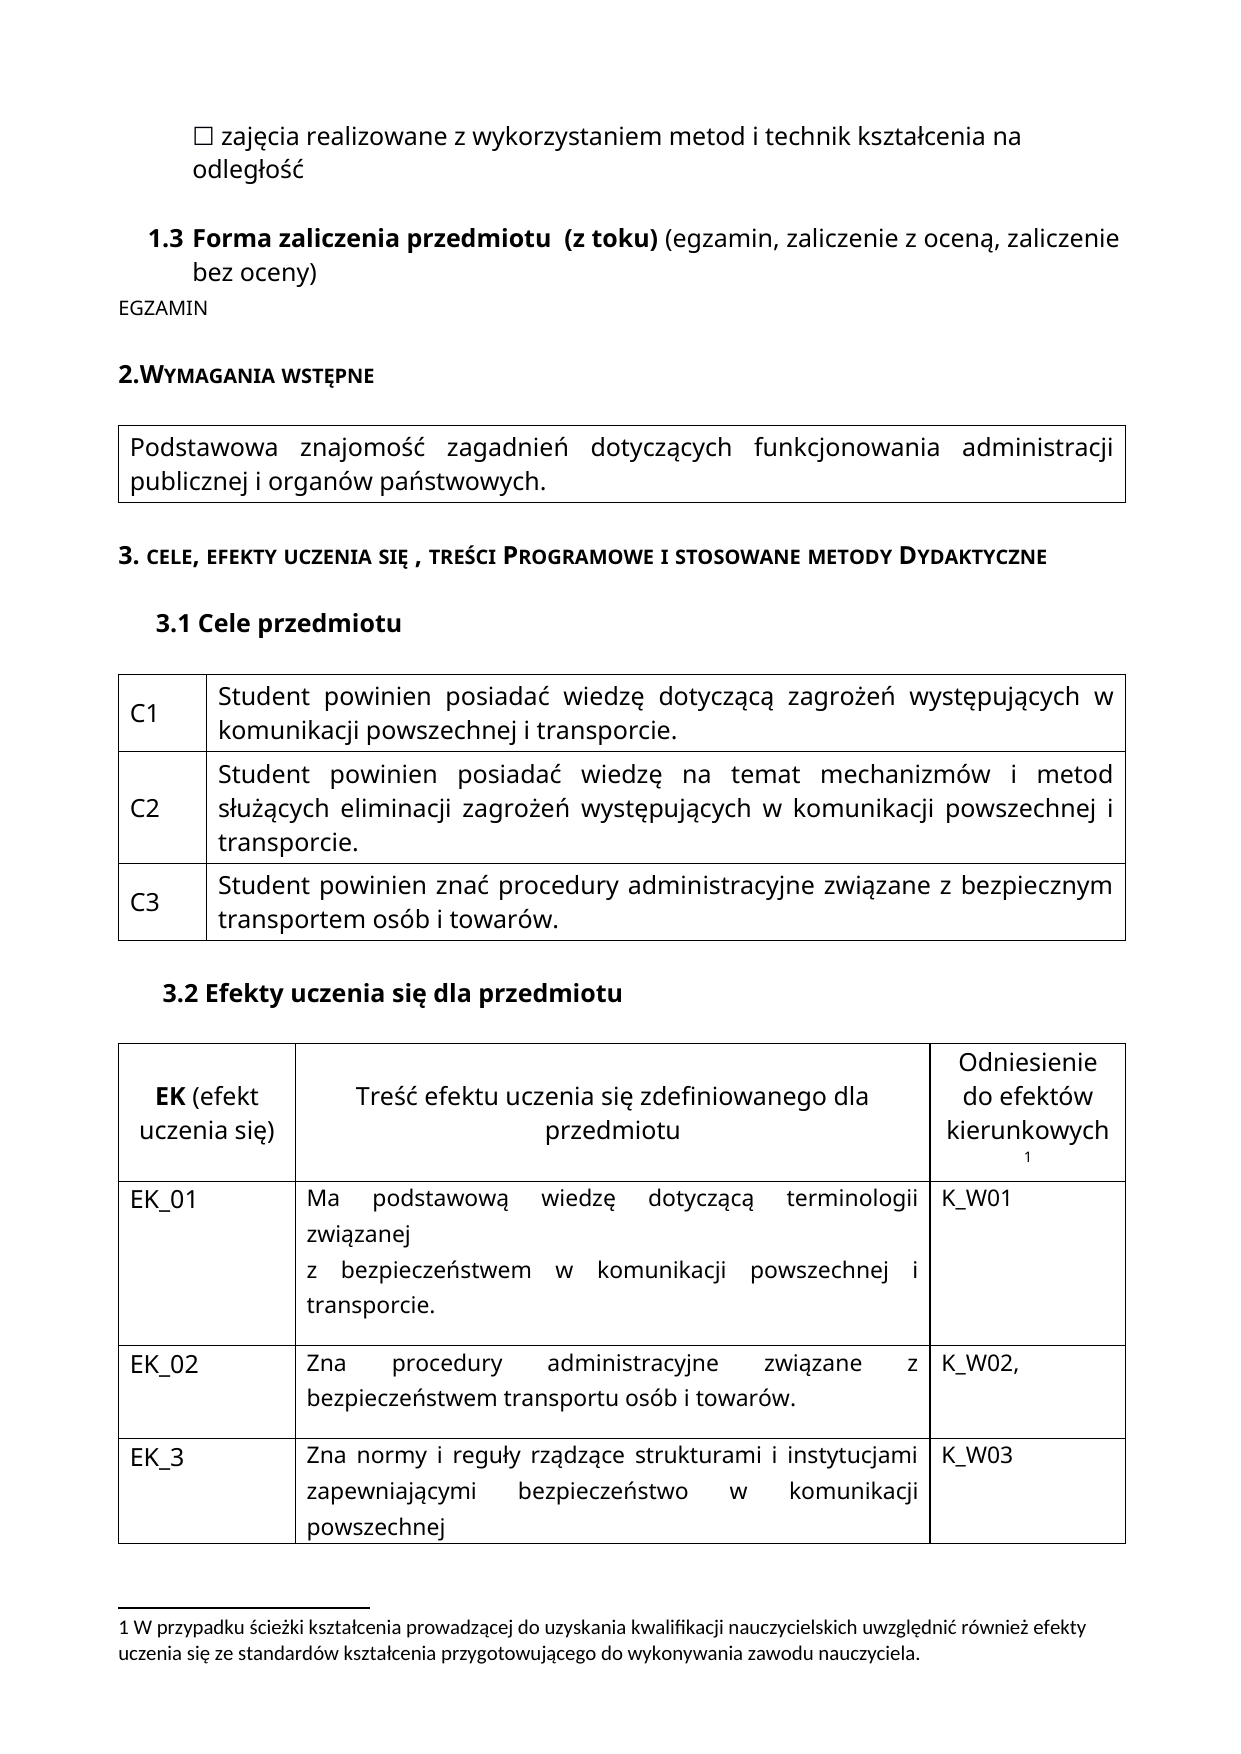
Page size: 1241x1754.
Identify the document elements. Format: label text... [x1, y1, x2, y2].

table_cell Zna procedury administracyjne związane z bezpieczeństwem transportu osób i towarów. [296, 1346, 929, 1438]
text 1.3 Forma zaliczenia przedmiotu (z toku) (egzamin, zaliczenie z oceną, zaliczenie bez oceny) [148, 220, 1122, 288]
table_cell K_W02, [931, 1346, 1125, 1438]
table_cell C3 [119, 864, 206, 940]
text 3. cele, efekty uczenia się , treści Programowe i stosowane metody Dydaktyczne [118, 537, 1122, 571]
table_cell EK_02 [119, 1346, 295, 1438]
table_header Student powinien posiadać wiedzę dotyczącą zagrożeń występujących w komunikacji powszechnej i transporcie. [207, 675, 1125, 751]
table_header C1 [119, 675, 206, 751]
table_cell Student powinien posiadać wiedzę na temat mechanizmów i metod służących eliminacji zagrożeń występujących w komunikacji powszechnej i transporcie. [207, 752, 1125, 863]
text 3.2 Efekty uczenia się dla przedmiotu [162, 975, 1122, 1009]
table_header Treść efektu uczenia się zdefiniowanego dla przedmiotu [296, 1044, 929, 1181]
text 3.1 Cele przedmiotu [156, 605, 1122, 639]
table_cell EK_3 [119, 1439, 295, 1542]
table_header Odniesienie do efektów kierunkowych [931, 1044, 1125, 1181]
table_cell EK_01 [119, 1182, 295, 1345]
text egzamin [118, 288, 1122, 322]
table_cell Ma podstawową wiedzę dotyczącą terminologii związanej z bezpieczeństwem w komunikacji powszechnej i transporcie. [296, 1182, 929, 1345]
table_cell K_W03 [931, 1439, 1125, 1542]
text ☐ zajęcia realizowane z wykorzystaniem metod i technik kształcenia na odległość [192, 118, 1122, 186]
table_cell Student powinien znać procedury administracyjne związane z bezpiecznym transportem osób i towarów. [207, 864, 1125, 940]
table_cell C2 [119, 752, 206, 863]
table_header EK (efekt uczenia się) [119, 1044, 295, 1181]
table_cell K_W01 [931, 1182, 1125, 1345]
text 2.Wymagania wstępne [118, 357, 1122, 391]
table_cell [296, 1439, 929, 1542]
table_header Podstawowa znajomość zagadnień dotyczących funkcjonowania administracji publicznej i organów państwowych. [119, 426, 1125, 502]
